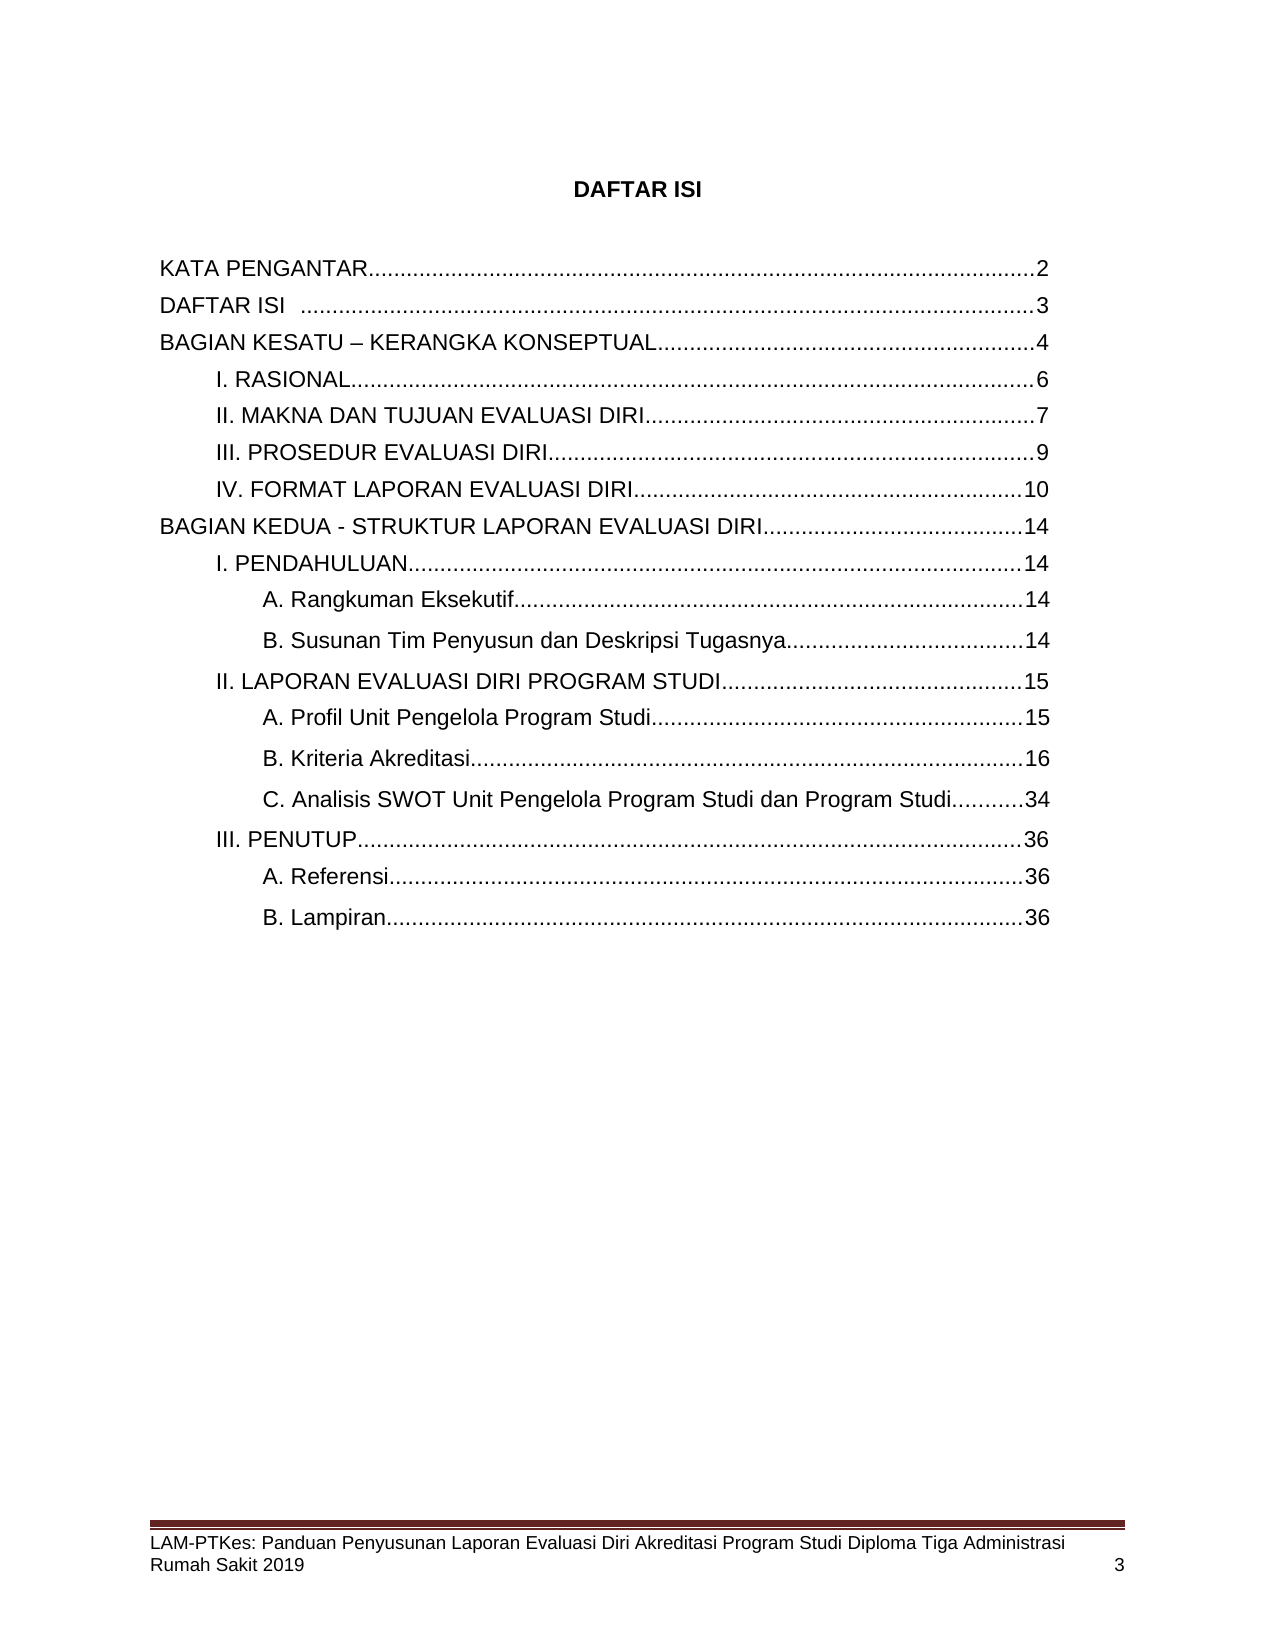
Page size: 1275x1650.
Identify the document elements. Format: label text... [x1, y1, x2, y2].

subtitle DAFTAR ISI [150, 176, 1125, 203]
